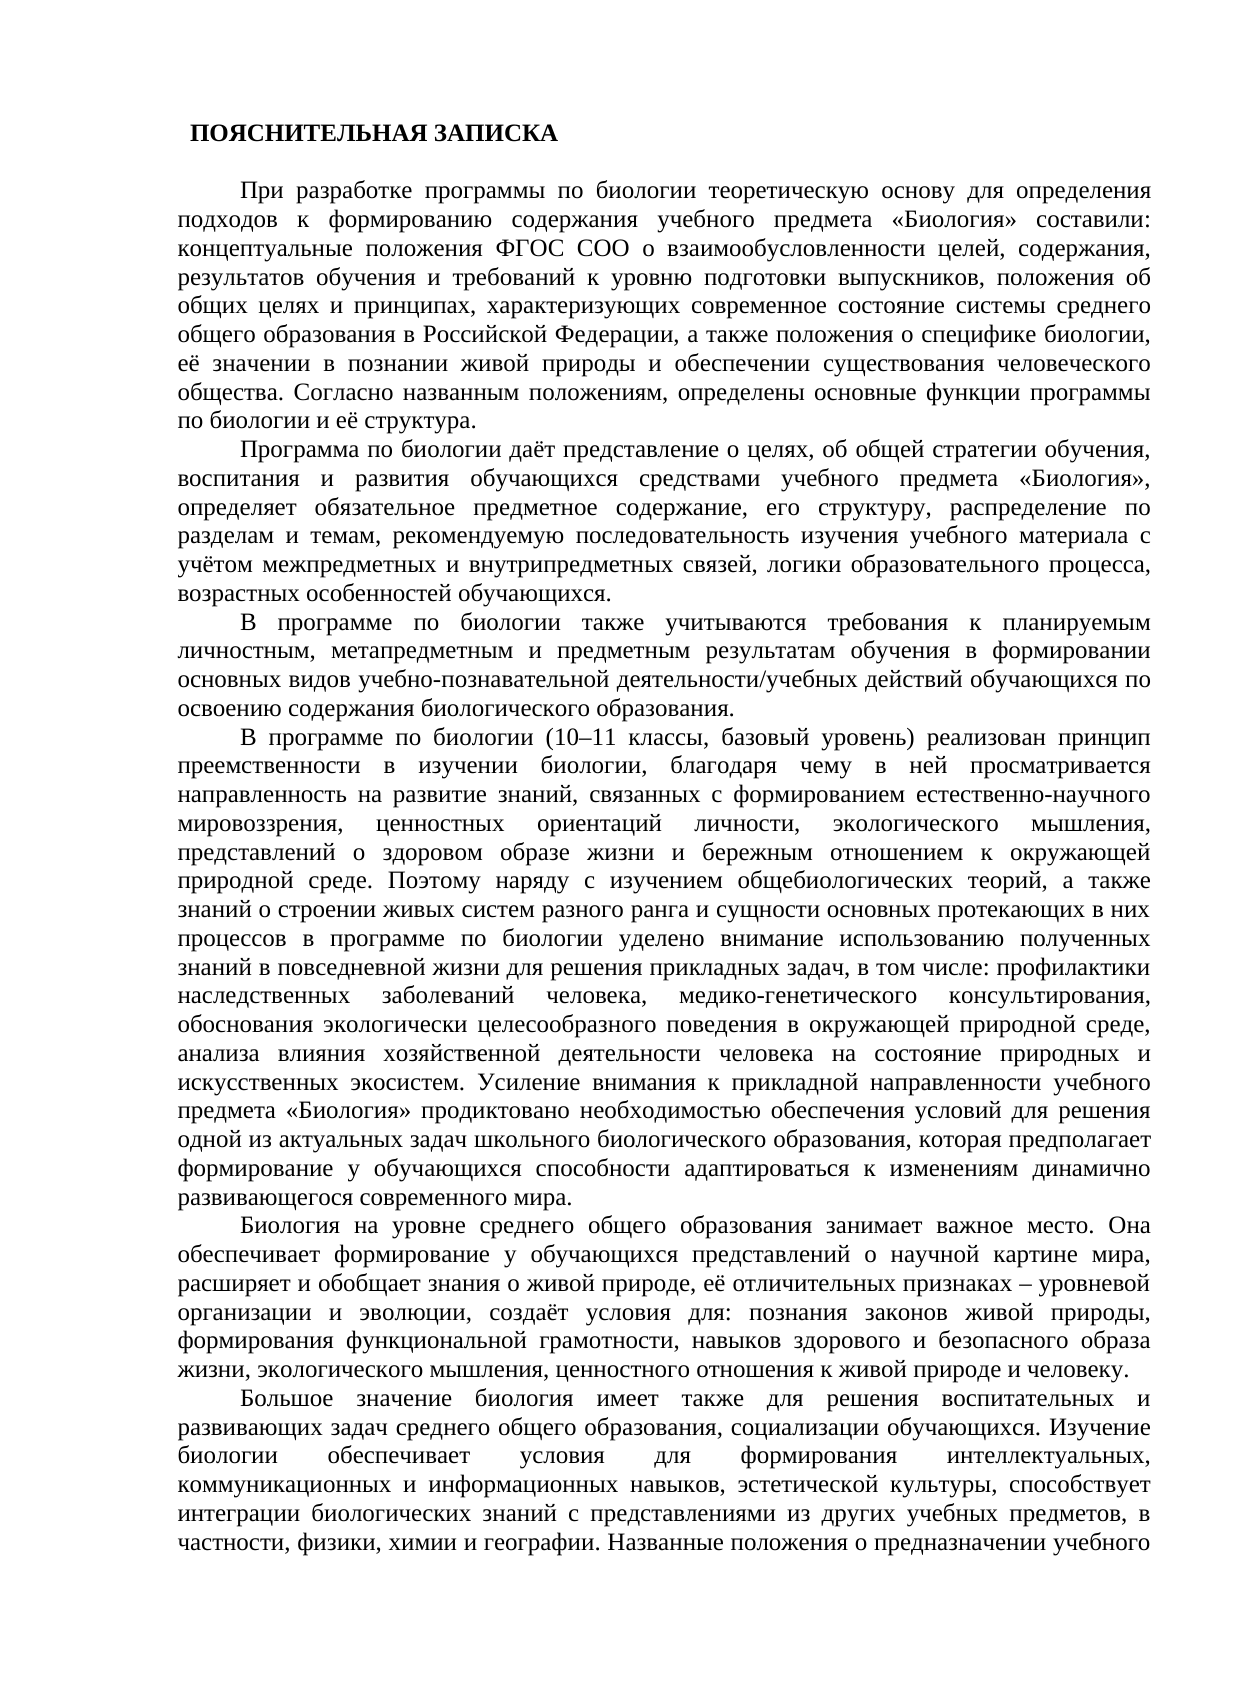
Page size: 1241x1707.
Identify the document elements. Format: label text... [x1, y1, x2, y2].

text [177, 1383, 1152, 1556]
text Программа по биологии даёт представление о целях, об общей стратегии обучения, воспитания и развития обучающихся средствами учебного предмета «Биология», определяет обязательное предметное содержание, его структуру, распределение по разделам и темам, рекомендуемую последовательность изучения учебного материала с учётом межпредметных и внутрипредметных связей, логики образовательного процесса, возрастных особенностей обучающихся. [177, 434, 1152, 607]
text ПОЯСНИТЕЛЬНАЯ ЗАПИСКА [190, 118, 1152, 147]
text Биология на уровне среднего общего образования занимает важное место. Она обеспечивает формирование у обучающихся представлений о научной картине мира, расширяет и обобщает знания о живой природе, её отличительных признаках – уровневой организации и эволюции, создаёт условия для: познания законов живой природы, формирования функциональной грамотности, навыков здорового и безопасного образа жизни, экологического мышления, ценностного отношения к живой природе и человеку. [177, 1211, 1152, 1383]
text В программе по биологии (10–11 классы, базовый уровень) реализован принцип преемственности в изучении биологии, благодаря чему в ней просматривается направленность на развитие знаний, связанных с формированием естественно-научного мировоззрения, ценностных ориентаций личности, экологического мышления, представлений о здоровом образе жизни и бережным отношением к окружающей природной среде. Поэтому наряду с изучением общебиологических теорий, а также знаний о строении живых систем разного ранга и сущности основных протекающих в них процессов в программе по биологии уделено внимание использованию полученных знаний в повседневной жизни для решения прикладных задач, в том числе: профилактики наследственных заболеваний человека, медико-генетического консультирования, обоснования экологически целесообразного поведения в окружающей природной среде, анализа влияния хозяйственной деятельности человека на состояние природных и искусственных экосистем. Усиление внимания к прикладной направленности учебного предмета «Биология» продиктовано необходимостью обеспечения условий для решения одной из актуальных задач школьного биологического образования, которая предполагает формирование у обучающихся способности адаптироваться к изменениям динамично развивающегося современного мира. [177, 722, 1152, 1211]
text При разработке программы по биологии теоретическую основу для определения подходов к формированию содержания учебного предмета «Биология» составили: концептуальные положения ФГОС СОО о взаимообусловленности целей, содержания, результатов обучения и требований к уровню подготовки выпускников, положения об общих целях и принципах, характеризующих современное состояние системы среднего общего образования в Российской Федерации, а также положения о специфике биологии, её значении в познании живой природы и обеспечении существования человеческого общества. Согласно названным положениям, определены основные функции программы по биологии и её структура. [177, 176, 1152, 434]
text В программе по биологии также учитываются требования к планируемым личностным, метапредметным и предметным результатам обучения в формировании основных видов учебно-познавательной деятельности/учебных действий обучающихся по освоению содержания биологического образования. [177, 607, 1152, 722]
